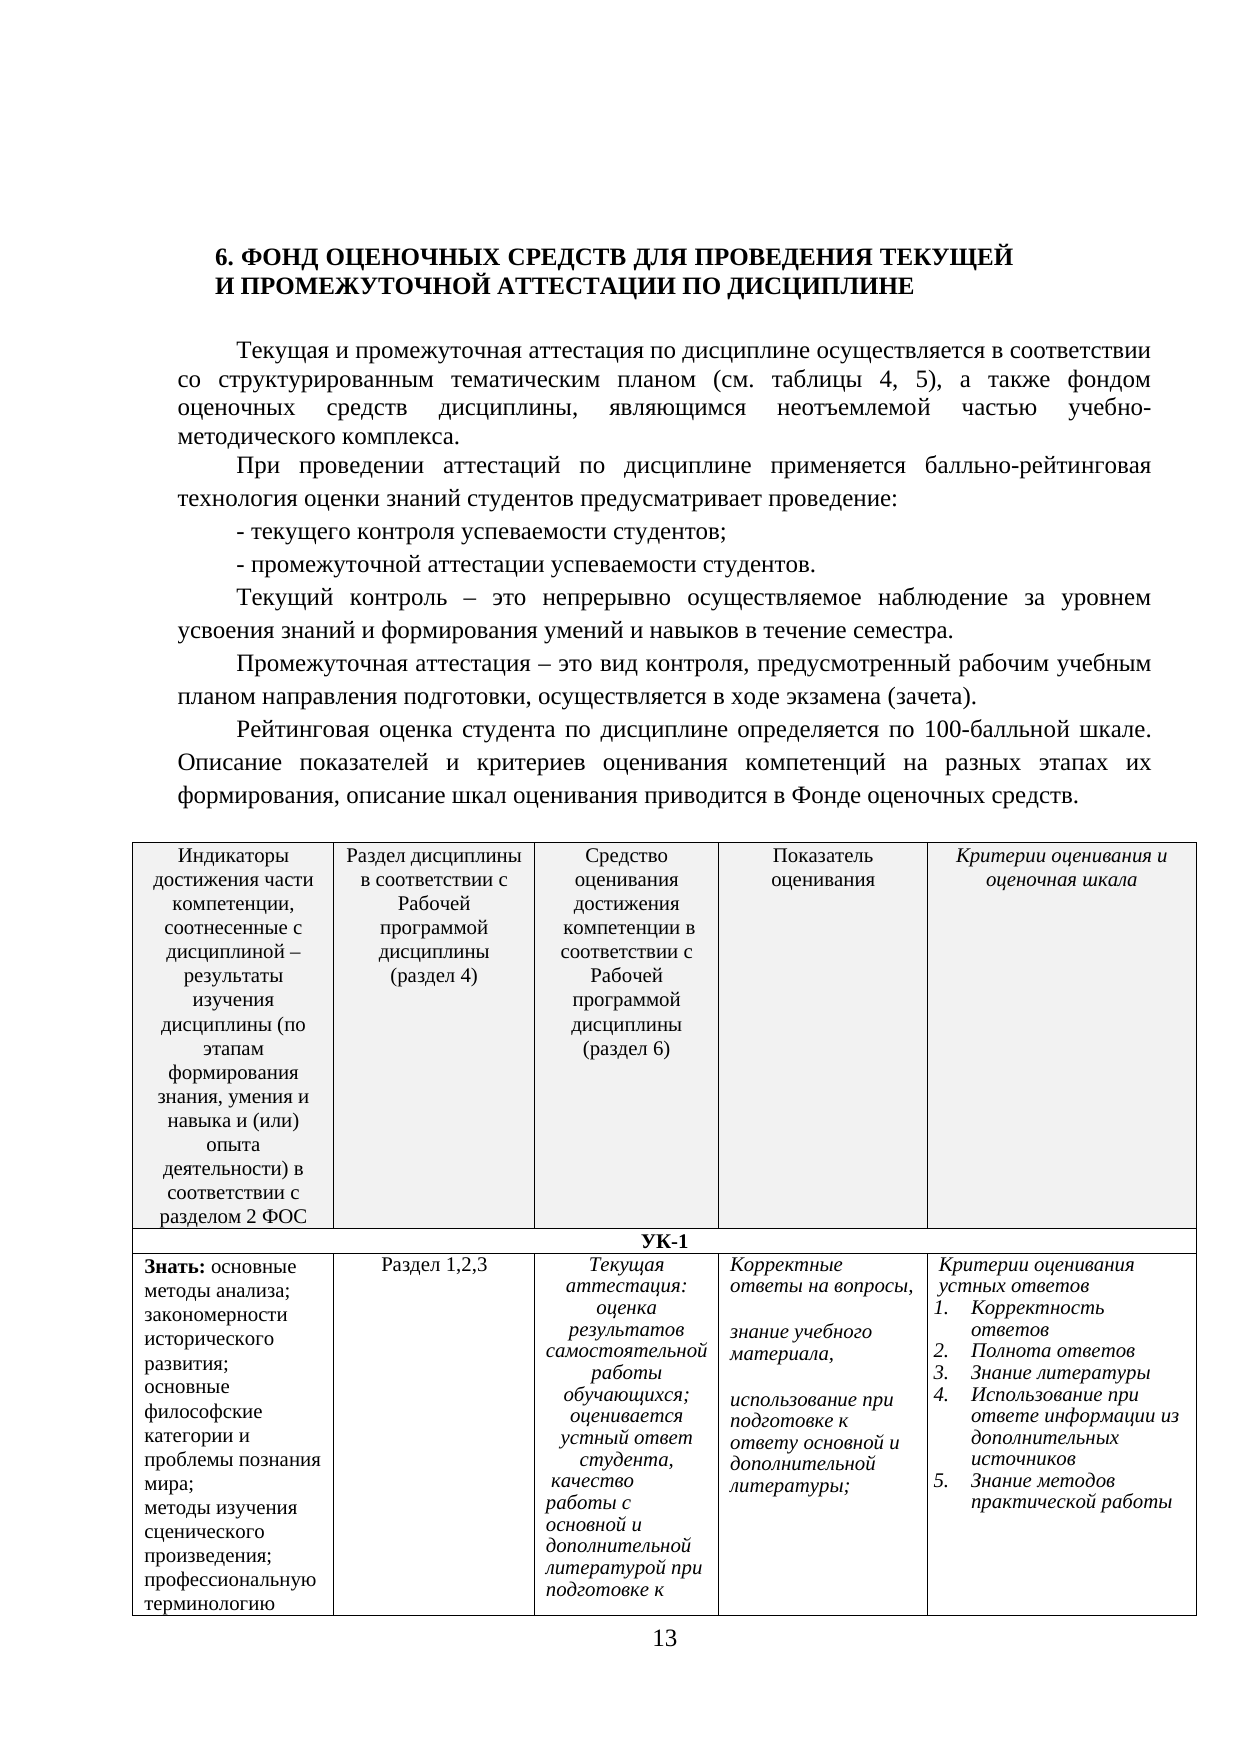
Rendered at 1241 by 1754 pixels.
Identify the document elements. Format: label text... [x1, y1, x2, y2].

table_cell Корректные ответы на вопросы, знание учебного материала, использование при подготовке к ответу основной и дополнительной литературы; [719, 1254, 927, 1615]
text - текущего контроля успеваемости студентов; [177, 516, 1152, 545]
table_header Раздел дисциплины в соответствии с Рабочей программой дисциплины (раздел 4) [334, 843, 534, 1228]
text Текущий контроль – это непрерывно осуществляемое наблюдение за уровнем усвоения знаний и формирования умений и навыков в течение семестра. [177, 582, 1152, 644]
table_cell Раздел 1,2,3 [334, 1254, 534, 1615]
table_cell Знать: основные методы анализа; закономерности исторического развития; основные философские категории и проблемы познания мира; методы изучения сценического произведения; профессиональную терминологию [133, 1254, 333, 1615]
text 6. ФОНД ОЦЕНОЧНЫХ СРЕДСТВ ДЛЯ ПРОВЕДЕНИЯ ТЕКУЩЕЙ И ПРОМЕЖУТОЧНОЙ АТТЕСТАЦИИ ПО ДИСЦИПЛИНЕ [215, 242, 1014, 300]
text При проведении аттестаций по дисциплине применяется балльно-рейтинговая технология оценки знаний студентов предусматривает проведение: [177, 450, 1152, 512]
table_header Показатель оценивания [719, 843, 927, 1228]
text - промежуточной аттестации успеваемости студентов. [177, 549, 1152, 578]
table_cell Критерии оценивания устных ответов Корректность ответов Полнота ответов Знание литературы Использование при ответе информации из дополнительных источников Знание методов практической работы [928, 1254, 1196, 1615]
table_cell УК-1 [133, 1229, 1196, 1253]
text Текущая и промежуточная аттестация по дисциплине осуществляется в соответствии со структурированным тематическим планом (см. таблицы 4, 5), а также фондом оценочных средств дисциплины, являющимся неотъемлемой частью учебно-методического комплекса. [177, 335, 1152, 450]
text Промежуточная аттестация – это вид контроля, предусмотренный рабочим учебным планом направления подготовки, осуществляется в ходе экзамена (зачета). [177, 648, 1152, 710]
table_header Средство оценивания достижения компетенции в соответствии с Рабочей программой дисциплины (раздел 6) [535, 843, 718, 1228]
text Рейтинговая оценка студента по дисциплине определяется по 100-балльной шкале. Описание показателей и критериев оценивания компетенций на разных этапах их формирования, описание шкал оценивания приводится в Фонде оценочных средств. [177, 714, 1152, 809]
table_cell Текущая аттестация: оценка результатов самостоятельной работы обучающихся; оценивается устный ответ студента, качество работы с основной и дополнительной литературой при подготовке к семинарам [535, 1254, 718, 1615]
table_header Критерии оценивания и оценочная шкала [928, 843, 1196, 1228]
